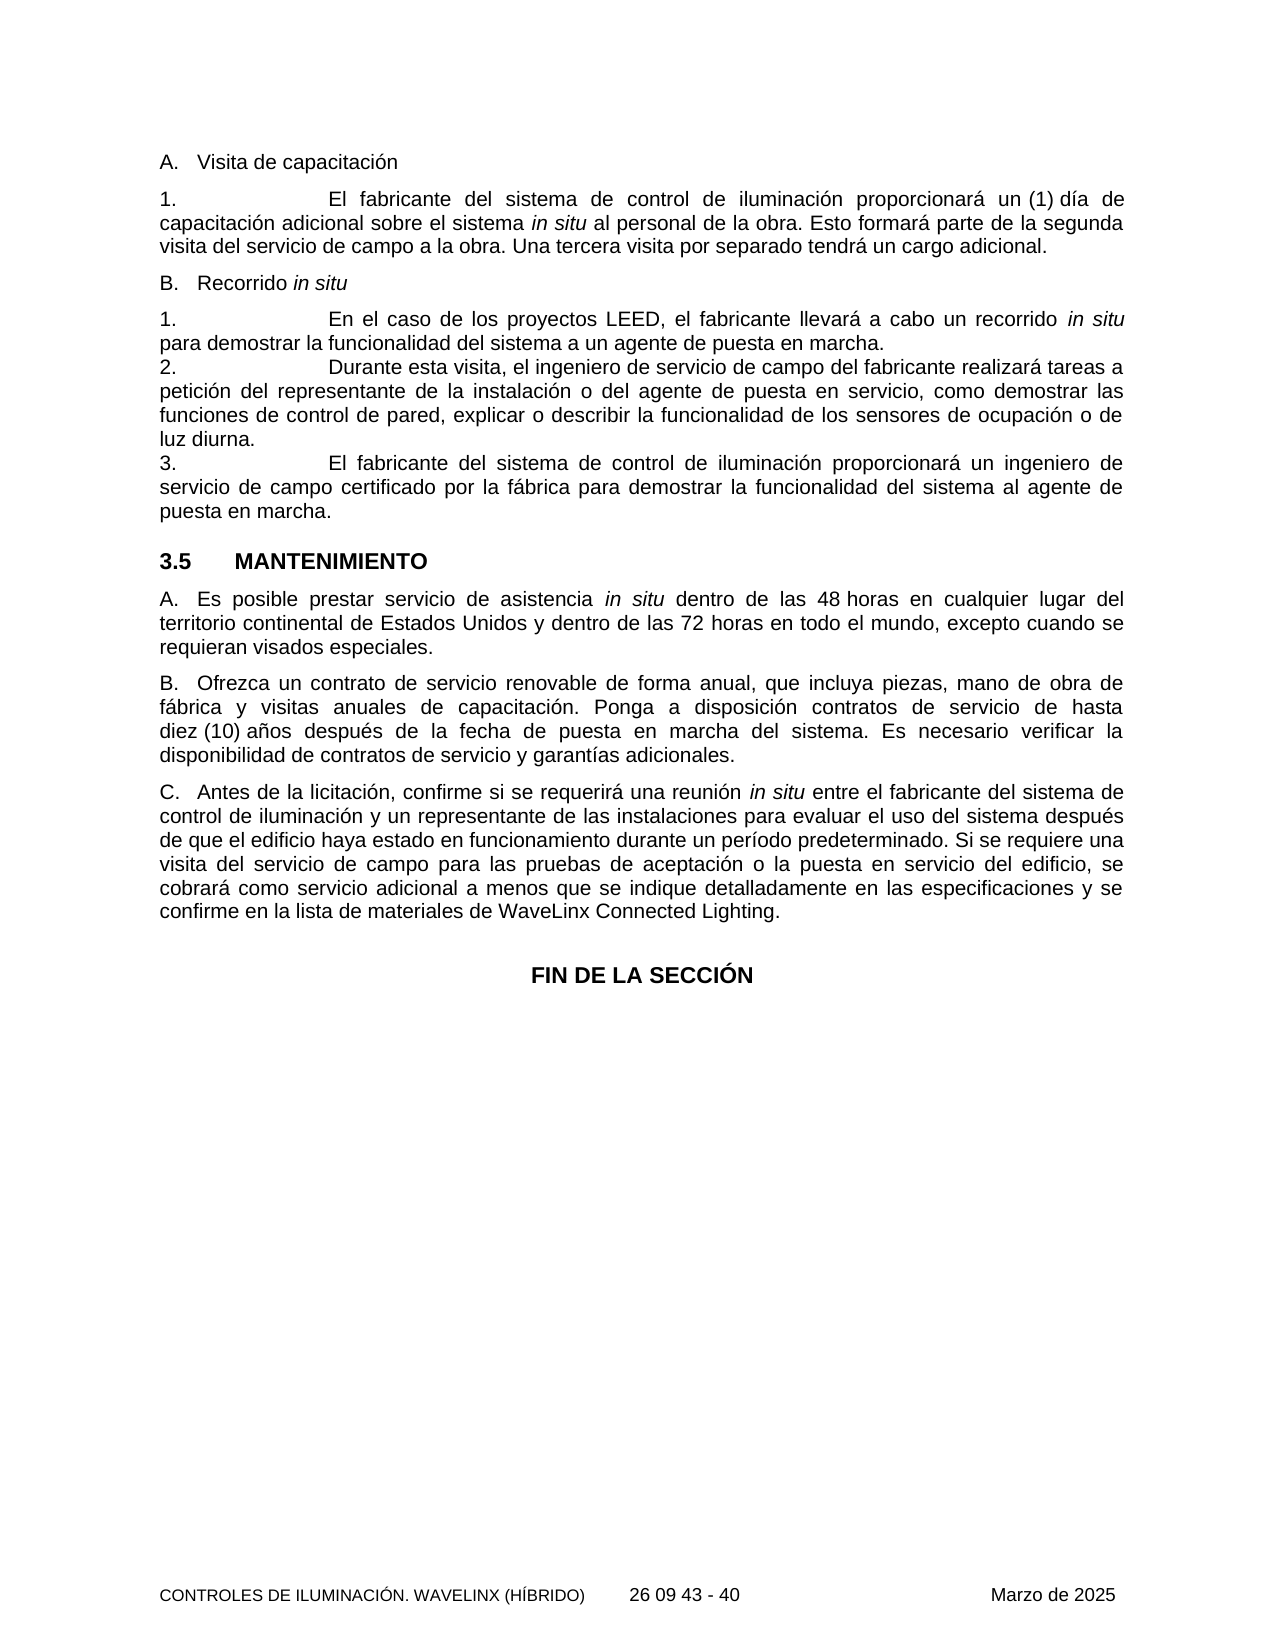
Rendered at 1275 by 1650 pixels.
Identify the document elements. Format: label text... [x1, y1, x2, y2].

text FIN DE LA SECCIÓN [159, 962, 1125, 988]
list Ofrezca un contrato de servicio renovable de forma anual, que incluya piezas, mano de obra de fábrica y visitas anuales de capacitación. Ponga a disposición contratos de servicio de hasta diez (10) años después de la fecha de puesta en marcha del sistema. Es necesario verificar la disponibilidad de contratos de servicio y garantías adicionales. [159, 671, 1125, 767]
list En el caso de los proyectos LEED, el fabricante llevará a cabo un recorrido in situ para demostrar la funcionalidad del sistema a un agente de puesta en marcha. [159, 307, 1125, 355]
text Durante esta visita, el ingeniero de servicio de campo del fabricante realizará tareas a petición del representante de la instalación o del agente de puesta en servicio, como demostrar las funciones de control de pared, explicar o describir la funcionalidad de los sensores de ocupación o de luz diurna. [159, 355, 1125, 451]
list El fabricante del sistema de control de iluminación proporcionará un (1) día de capacitación adicional sobre el sistema in situ al personal de la obra. Esto formará parte de la segunda visita del servicio de campo a la obra. Una tercera visita por separado tendrá un cargo adicional. [159, 186, 1125, 258]
list Visita de capacitación [159, 150, 1125, 174]
subtitle MANTENIMIENTO [159, 548, 1125, 574]
list Es posible prestar servicio de asistencia in situ dentro de las 48 horas en cualquier lugar del territorio continental de Estados Unidos y dentro de las 72 horas en todo el mundo, excepto cuando se requieran visados especiales. [159, 587, 1125, 659]
list Antes de la licitación, confirme si se requerirá una reunión in situ entre el fabricante del sistema de control de iluminación y un representante de las instalaciones para evaluar el uso del sistema después de que el edificio haya estado en funcionamiento durante un período predeterminado. Si se requiere una visita del servicio de campo para las pruebas de aceptación o la puesta en servicio del edificio, se cobrará como servicio adicional a menos que se indique detalladamente en las especificaciones y se confirme en la lista de materiales de WaveLinx Connected Lighting. [159, 779, 1125, 923]
list Recorrido in situ [159, 271, 1125, 295]
text El fabricante del sistema de control de iluminación proporcionará un ingeniero de servicio de campo certificado por la fábrica para demostrar la funcionalidad del sistema al agente de puesta en marcha. [159, 451, 1125, 523]
